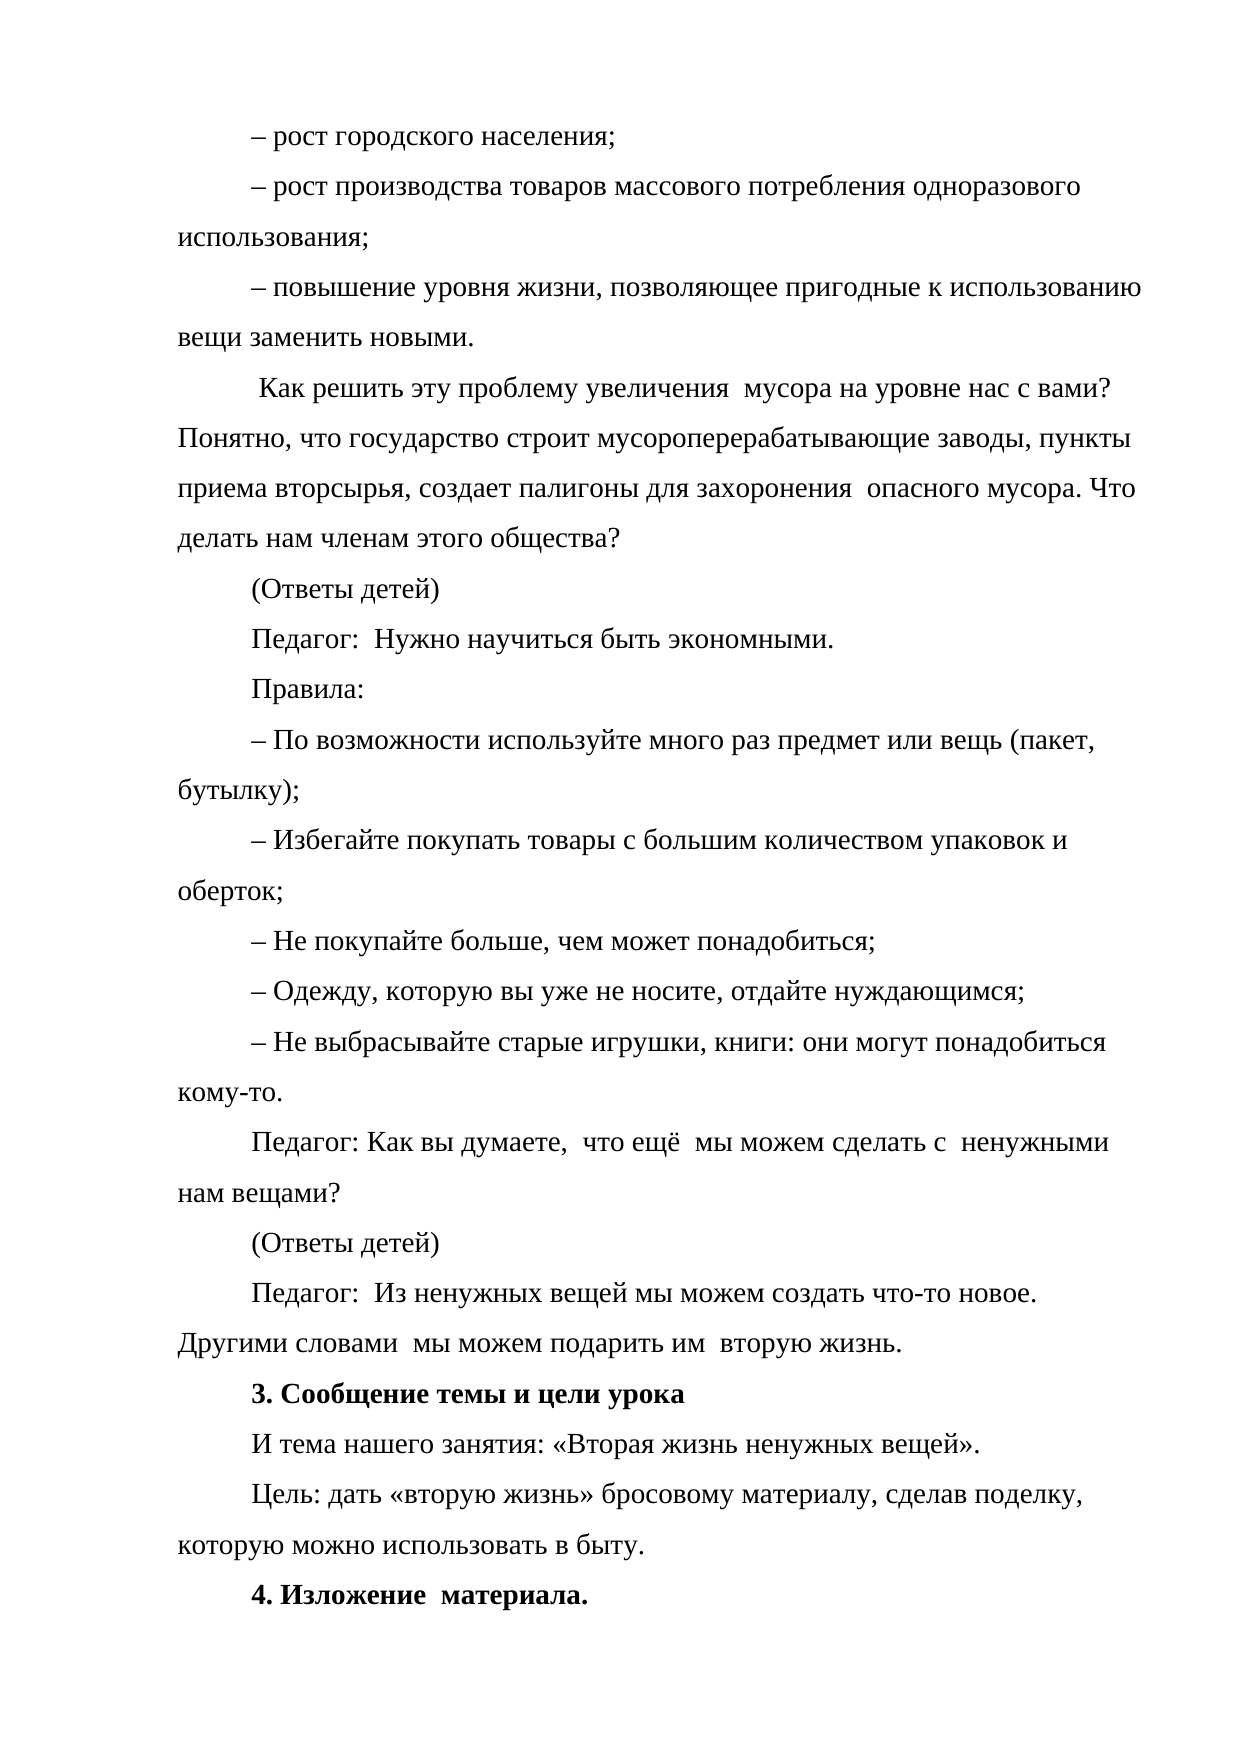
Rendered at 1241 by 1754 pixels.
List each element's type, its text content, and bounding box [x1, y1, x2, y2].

text 3. Сообщение темы и цели урока [177, 1376, 1152, 1409]
text (Ответы детей) [177, 1225, 1152, 1258]
text Педагог: Нужно научиться быть экономными. [177, 621, 1152, 655]
text (Ответы детей) [177, 571, 1152, 604]
text – Избегайте покупать товары с большим количеством упаковок и оберток; [177, 822, 1152, 906]
text Педагог: Как вы думаете, что ещё мы можем сделать с ненужными нам вещами? [177, 1124, 1152, 1208]
text – Не покупайте больше, чем может понадобиться; [177, 923, 1152, 957]
text – рост городского населения; [177, 118, 1152, 152]
text Как решить эту проблему увеличения мусора на уровне нас с вами? Понятно, что государство строит мусороперерабатывающие заводы, пункты приема вторсырья, создает палигоны для захоронения опасного мусора. Что делать нам членам этого общества? [177, 370, 1152, 554]
text – повышение уровня жизни, позволяющее пригодные к использованию вещи заменить новыми. [177, 269, 1152, 353]
text – Не выбрасывайте старые игрушки, книги: они могут понадобиться кому-то. [177, 1024, 1152, 1108]
text Педагог: Из ненужных вещей мы можем создать что-то новое. Другими словами мы можем подарить им вторую жизнь. [177, 1275, 1152, 1359]
text Правила: [177, 672, 1152, 705]
text – рост производства товаров массового потребления одноразового использования; [177, 168, 1152, 252]
text – По возможности используйте много раз предмет или вещь (пакет, бутылку); [177, 722, 1152, 806]
text 4. Изложение материала. [177, 1577, 1152, 1611]
text Цель: дать «вторую жизнь» бросовому материалу, сделав поделку, которую можно использовать в быту. [177, 1477, 1152, 1560]
text – Одежду, которую вы уже не носите, отдайте нуждающимся; [177, 973, 1152, 1007]
text И тема нашего занятия: «Вторая жизнь ненужных вещей». [177, 1426, 1152, 1460]
